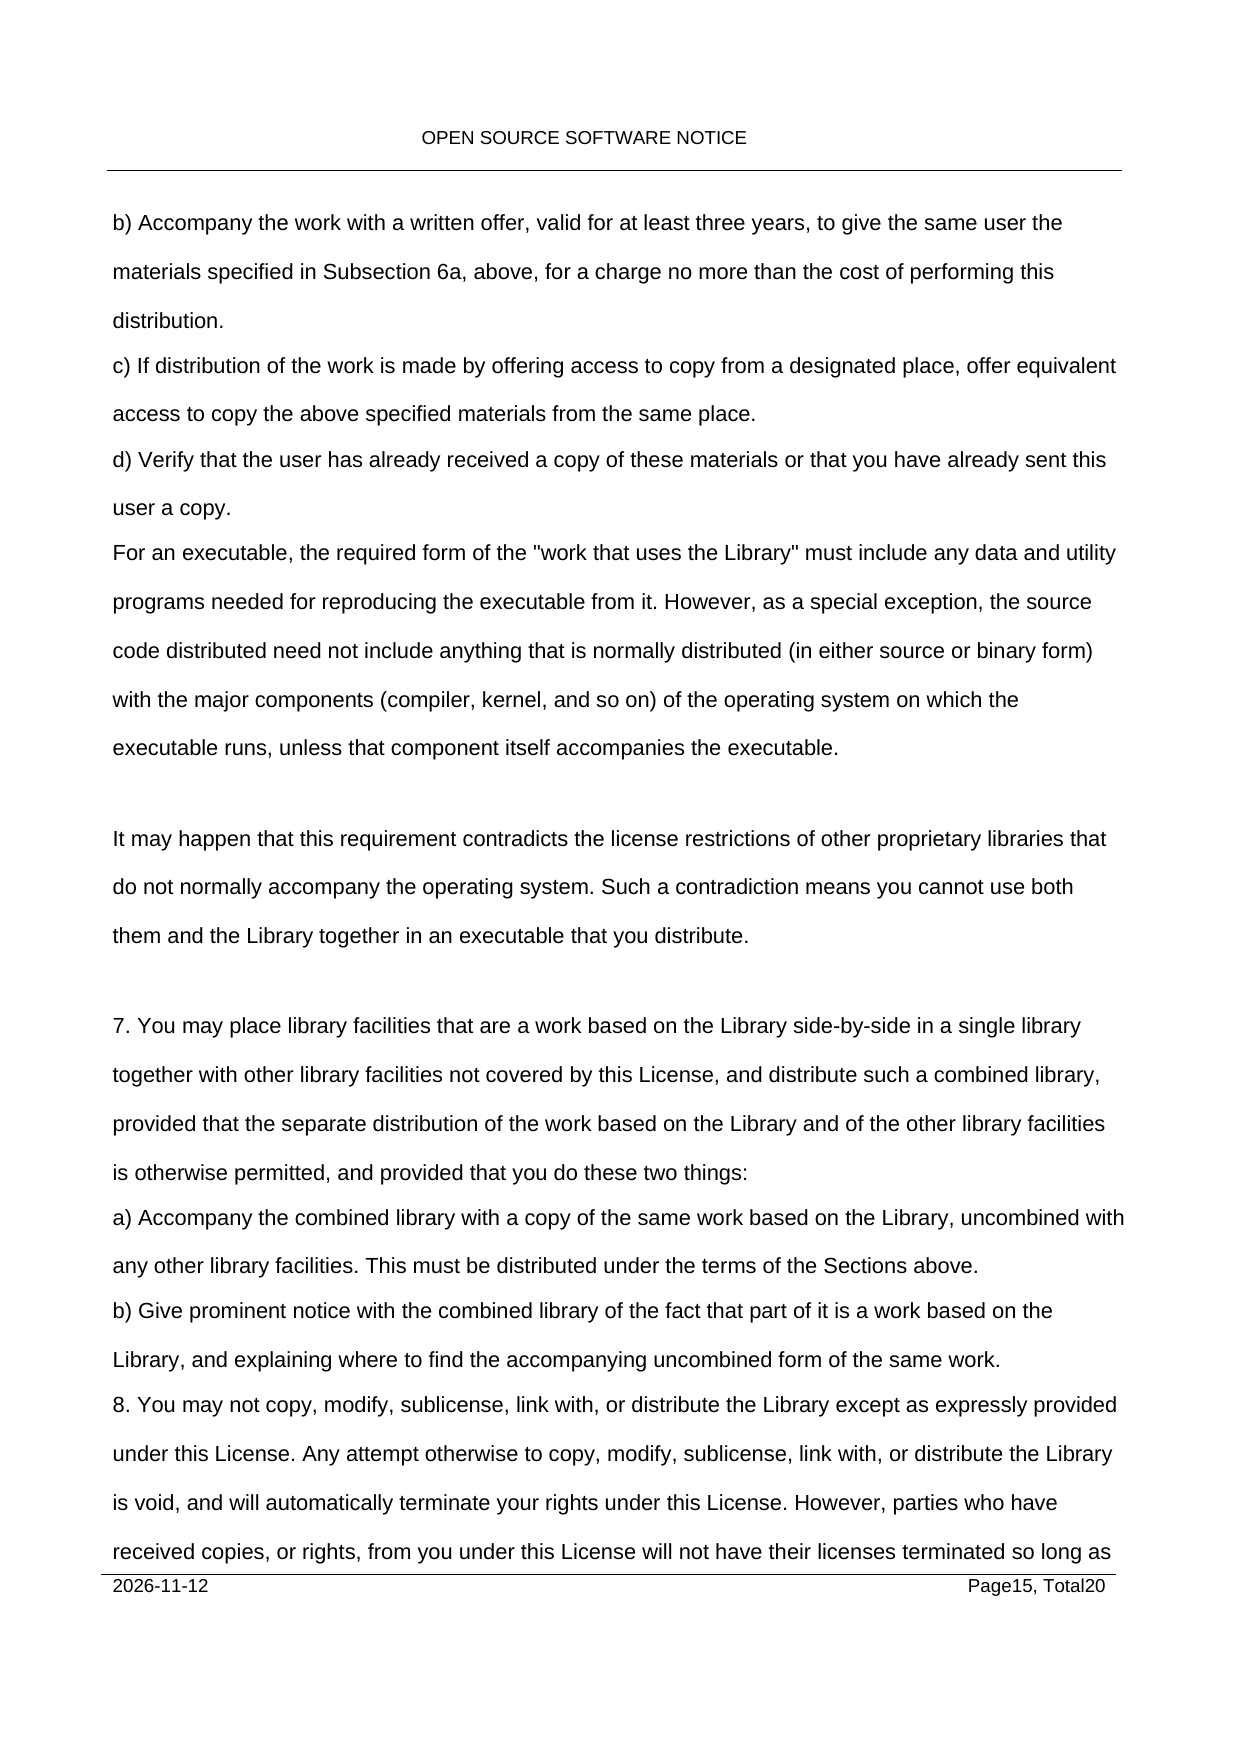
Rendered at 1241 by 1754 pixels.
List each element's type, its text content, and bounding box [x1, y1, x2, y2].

text b) Give prominent notice with the combined library of the fact that part of it is a work based on the Library, and explaining where to find the accompanying uncombined form of the same work. [112, 1295, 1128, 1376]
text 7. You may place library facilities that are a work based on the Library side-by-side in a single library together with other library facilities not covered by this License, and distribute such a combined library, provided that the separate distribution of the work based on the Library and of the other library facilities is otherwise permitted, and provided that you do these two things: [112, 1009, 1128, 1188]
text b) Accompany the work with a written offer, valid for at least three years, to give the same user the materials specified in Subsection 6a, above, for a charge no more than the cost of performing this distribution. [112, 206, 1128, 336]
text a) Accompany the combined library with a copy of the same work based on the Library, uncombined with any other library facilities. This must be distributed under the terms of the Sections above. [112, 1201, 1128, 1282]
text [112, 1389, 1128, 1567]
text c) If distribution of the work is made by offering access to copy from a designated place, offer equivalent access to copy the above specified materials from the same place. [112, 349, 1128, 430]
text d) Verify that the user has already received a copy of these materials or that you have already sent this user a copy. [112, 443, 1128, 524]
text For an executable, the required form of the "work that uses the Library" must include any data and utility programs needed for reproducing the executable from it. However, as a special exception, the source code distributed need not include anything that is normally distributed (in either source or binary form) with the major components (compiler, kernel, and so on) of the operating system on which the executable runs, unless that component itself accompanies the executable. [112, 537, 1128, 764]
text It may happen that this requirement contradicts the license restrictions of other proprietary libraries that do not normally accompany the operating system. Such a contradiction means you cannot use both them and the Library together in an executable that you distribute. [112, 822, 1128, 952]
